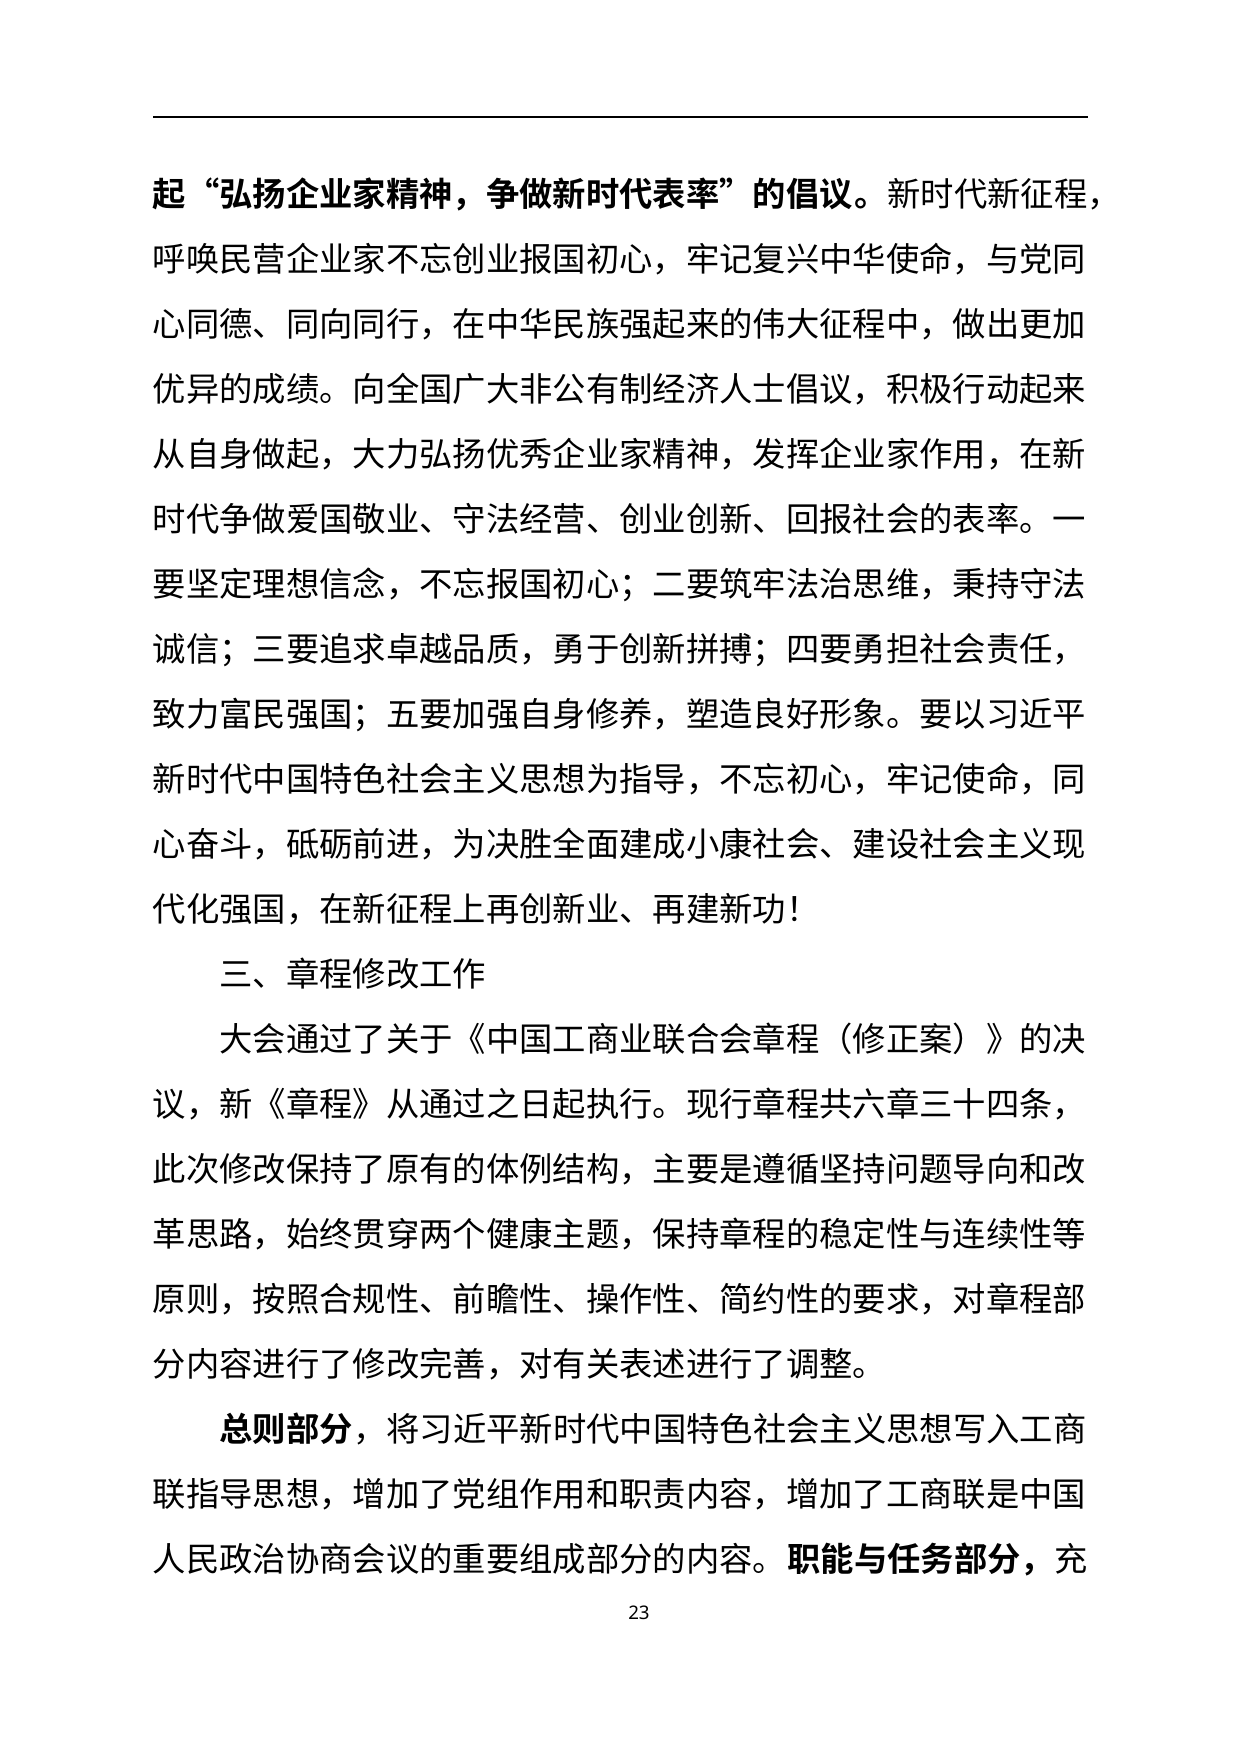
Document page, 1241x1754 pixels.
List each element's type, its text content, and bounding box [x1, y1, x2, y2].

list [152, 160, 1088, 940]
list 大会通过了关于《中国工商业联合会章程（修正案）》的决议，新《章程》从通过之日起执行。现行章程共六章三十四条，此次修改保持了原有的体例结构，主要是遵循坚持问题导向和改革思路，始终贯穿两个健康主题，保持章程的稳定性与连续性等原则，按照合规性、前瞻性、操作性、简约性的要求，对章程部分内容进行了修改完善，对有关表述进行了调整。 [152, 1005, 1088, 1395]
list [152, 1395, 1088, 1590]
list 三、章程修改工作 [152, 940, 1088, 1005]
